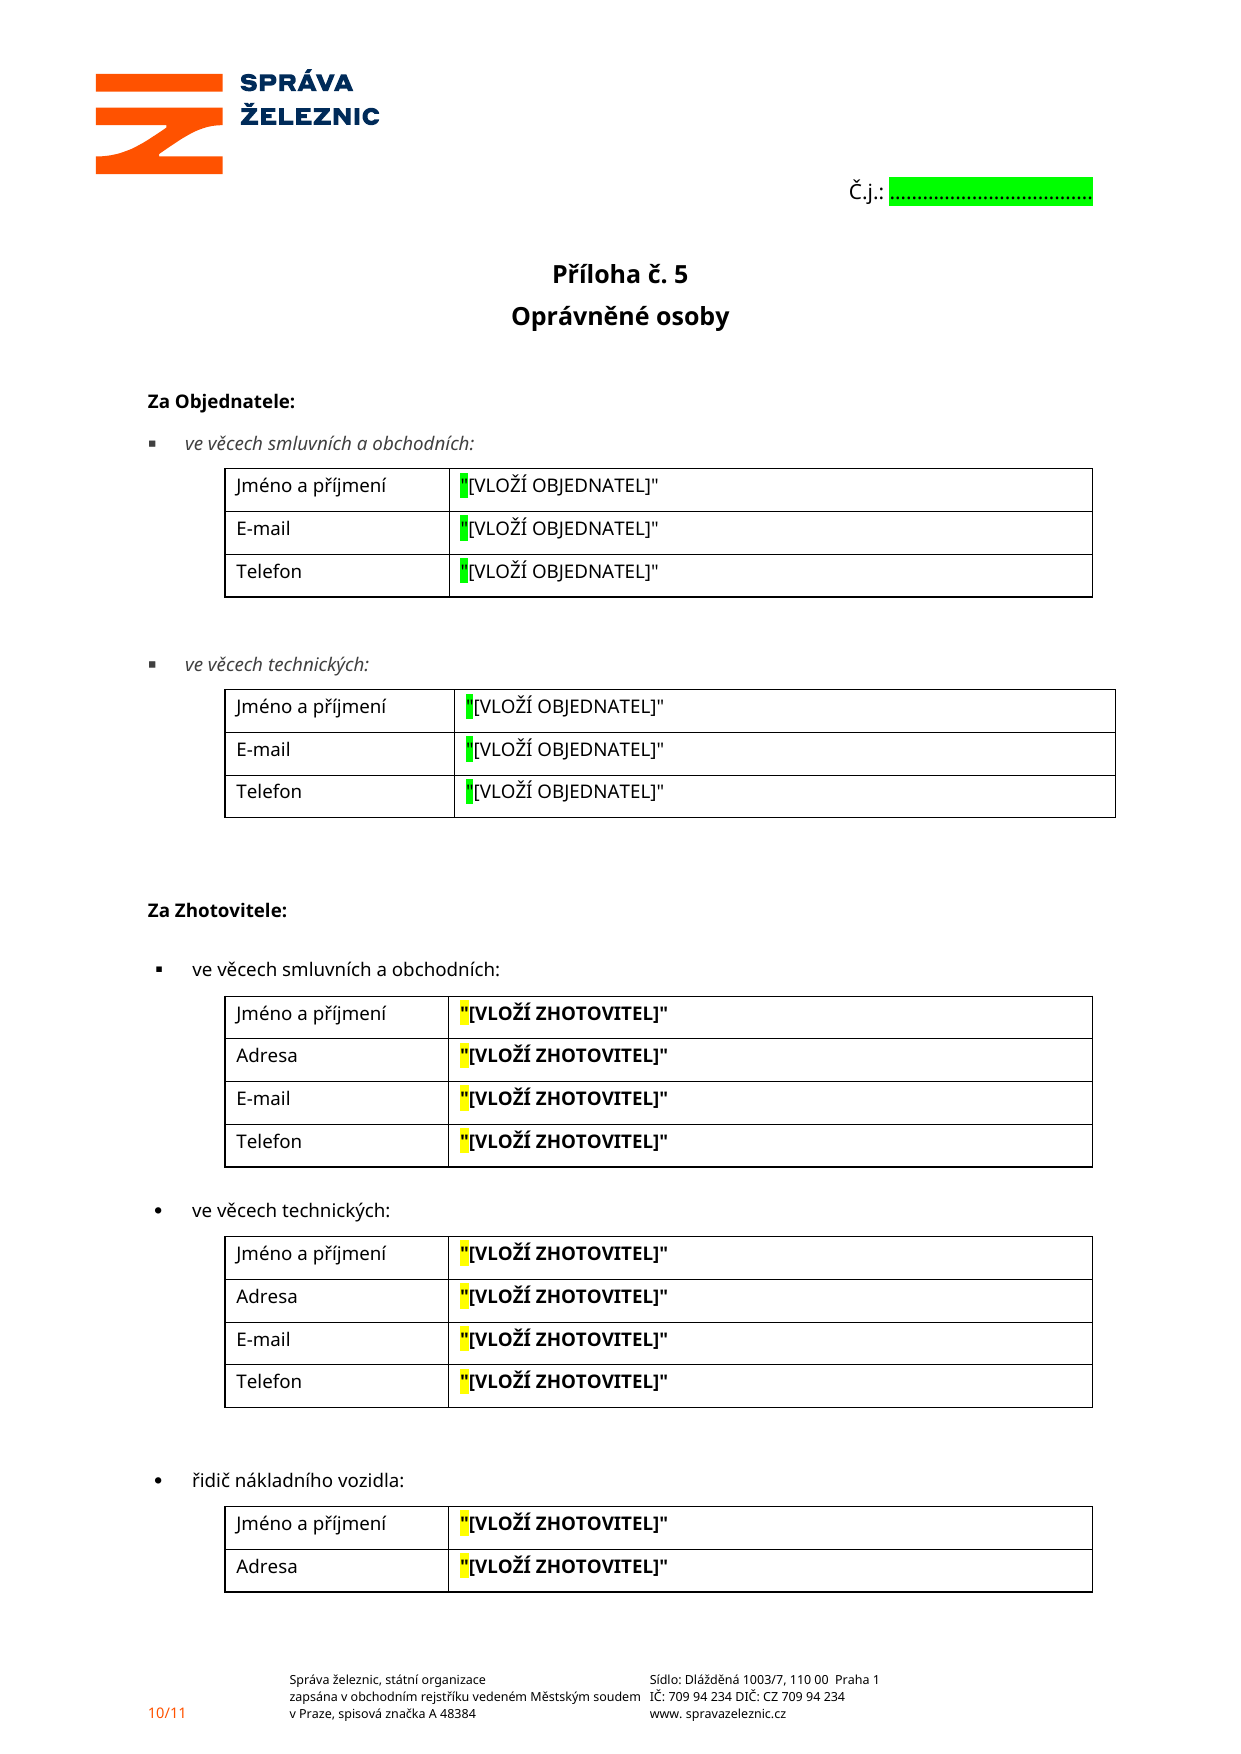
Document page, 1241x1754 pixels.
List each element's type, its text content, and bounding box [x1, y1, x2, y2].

table_header [449, 1237, 1092, 1279]
table_cell Telefon [226, 555, 449, 596]
text Oprávněné osoby [148, 302, 1093, 331]
table_cell Telefon [226, 1125, 448, 1166]
table_cell [449, 1082, 1092, 1124]
table_cell [449, 1323, 1092, 1364]
table_header [449, 997, 1092, 1038]
table_header [450, 469, 1092, 511]
table_header Jméno a příjmení [226, 469, 449, 511]
table_header Jméno a příjmení [226, 690, 454, 732]
list ve věcech technických: [155, 1192, 1093, 1224]
table_header [455, 690, 1115, 732]
table_cell Telefon [226, 1365, 448, 1407]
list ve věcech smluvních a obchodních: [154, 952, 1093, 983]
table_cell E-mail [226, 733, 454, 774]
table_header [449, 1507, 1092, 1549]
table_header Jméno a příjmení [226, 997, 448, 1038]
text Příloha č. 5 [148, 260, 1093, 289]
table_cell E-mail [226, 1323, 448, 1364]
table_header Jméno a příjmení [226, 1507, 448, 1549]
text Za Objednatele: [148, 385, 1093, 414]
table_cell [450, 512, 1092, 554]
table_cell Telefon [226, 776, 454, 817]
subtitle ve věcech smluvních a obchodních: [148, 427, 1093, 456]
table_cell [449, 1365, 1092, 1407]
table_cell [450, 555, 1092, 596]
table_header Jméno a příjmení [226, 1237, 448, 1279]
text Za Zhotovitele: [148, 897, 1093, 923]
subtitle ve věcech technických: [148, 647, 1093, 677]
table_cell Adresa [226, 1280, 448, 1322]
table_cell E-mail [226, 1082, 448, 1124]
table_cell [455, 776, 1115, 817]
table_cell Adresa [226, 1039, 448, 1081]
table_cell [449, 1125, 1092, 1166]
table_cell E-mail [226, 512, 449, 554]
table_cell [455, 733, 1115, 774]
table_cell [449, 1550, 1092, 1591]
table_cell Adresa [226, 1550, 448, 1591]
table_cell [449, 1039, 1092, 1081]
table_cell [449, 1280, 1092, 1322]
list řidič nákladního vozidla: [155, 1462, 1093, 1493]
